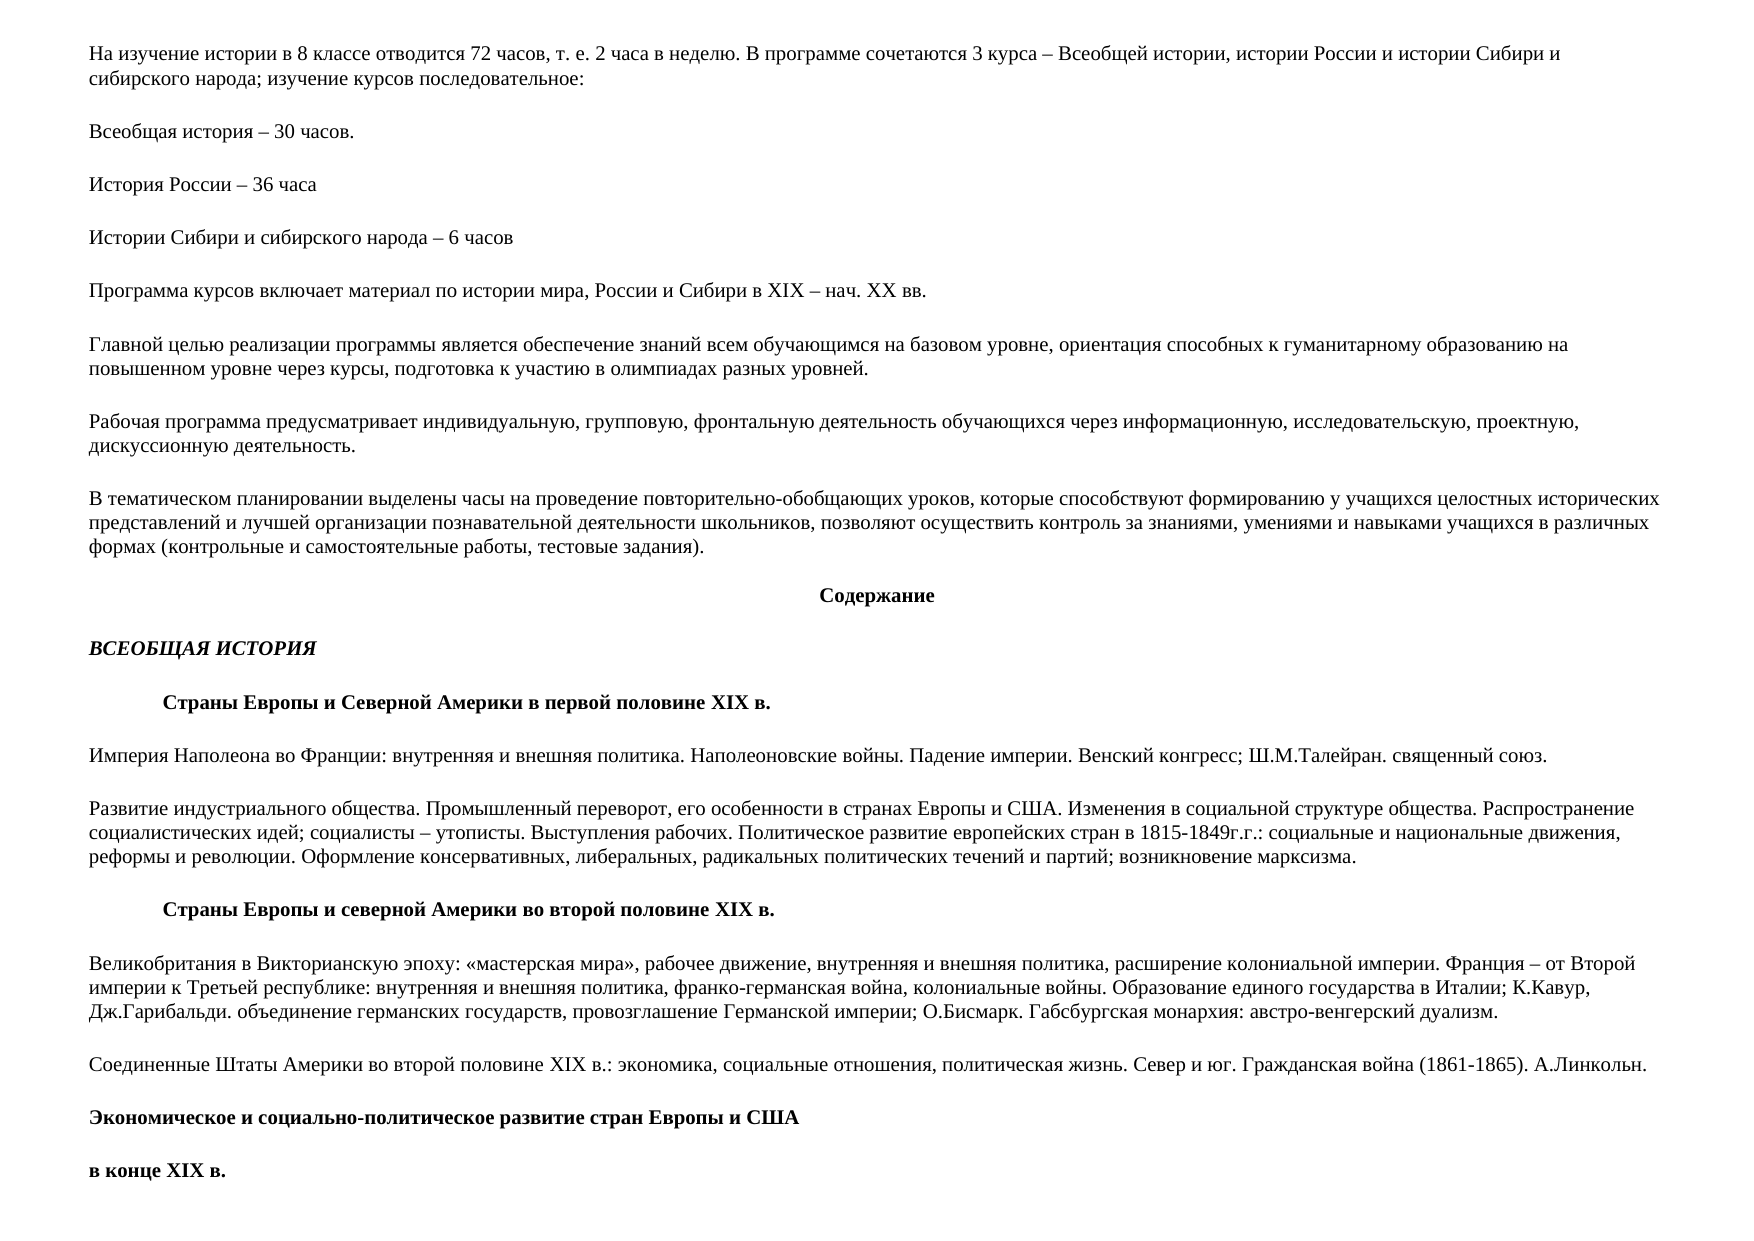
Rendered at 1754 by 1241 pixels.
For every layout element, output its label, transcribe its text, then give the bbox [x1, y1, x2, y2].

text Всеобщая история – 30 часов. [89, 119, 1665, 143]
text Содержание [89, 583, 1665, 607]
text в конце XIX в. [89, 1158, 1665, 1182]
text Великобритания в Викторианскую эпоху: «мастерская мира», рабочее движение, внутренняя и внешняя политика, расширение колониальной империи. Франция – от Второй империи к Третьей республике: внутренняя и внешняя политика, франко-германская война, колониальные войны. Образование единого государства в Италии; К.Кавур, Дж.Гарибальди. объединение германских государств, провозглашение Германской империи; О.Бисмарк. Габсбургская монархия: австро-венгерский дуализм. [89, 951, 1665, 1023]
text На изучение истории в 8 классе отводится 72 часов, т. е. 2 часа в неделю. В программе сочетаются 3 курса – Всеобщей истории, истории России и истории Сибири и сибирского народа; изучение курсов последовательное: [89, 41, 1665, 89]
text История России – 36 часа [89, 172, 1665, 196]
text Рабочая программа предусматривает индивидуальную, групповую, фронтальную деятельность обучающихся через информационную, исследовательскую, проектную, дискуссионную деятельность. [89, 409, 1665, 457]
text Страны Европы и Северной Америки в первой половине XIX в. [162, 689, 1665, 714]
text Страны Европы и северной Америки во второй половине XIX в. [162, 897, 1665, 921]
text Истории Сибири и сибирского народа – 6 часов [89, 225, 1665, 249]
text Главной целью реализации программы является обеспечение знаний всем обучающимся на базовом уровне, ориентация способных к гуманитарному образованию на повышенном уровне через курсы, подготовка к участию в олимпиадах разных уровней. [89, 332, 1665, 380]
text Экономическое и социально-политическое развитие стран Европы и США [89, 1105, 1665, 1129]
text Соединенные Штаты Америки во второй половине XIX в.: экономика, социальные отношения, политическая жизнь. Север и юг. Гражданская война (1861-1865). А.Линкольн. [89, 1052, 1665, 1076]
text ВСЕОБЩАЯ ИСТОРИЯ [89, 636, 1665, 660]
text Развитие индустриального общества. Промышленный переворот, его особенности в странах Европы и США. Изменения в социальной структуре общества. Распространение социалистических идей; социалисты – утописты. Выступления рабочих. Политическое развитие европейских стран в 1815-1849г.г.: социальные и национальные движения, реформы и революции. Оформление консервативных, либеральных, радикальных политических течений и партий; возникновение марксизма. [89, 796, 1665, 868]
text Программа курсов включает материал по истории мира, России и Сибири в XIX – нач. XX вв. [89, 278, 1665, 302]
text Империя Наполеона во Франции: внутренняя и внешняя политика. Наполеоновские войны. Падение империи. Венский конгресс; Ш.М.Талейран. священный союз. [89, 743, 1665, 767]
text В тематическом планировании выделены часы на проведение повторительно-обобщающих уроков, которые способствуют формированию у учащихся целостных исторических представлений и лучшей организации познавательной деятельности школьников, позволяют осуществить контроль за знаниями, умениями и навыками учащихся в различных формах (контрольные и самостоятельные работы, тестовые задания). [89, 486, 1665, 558]
